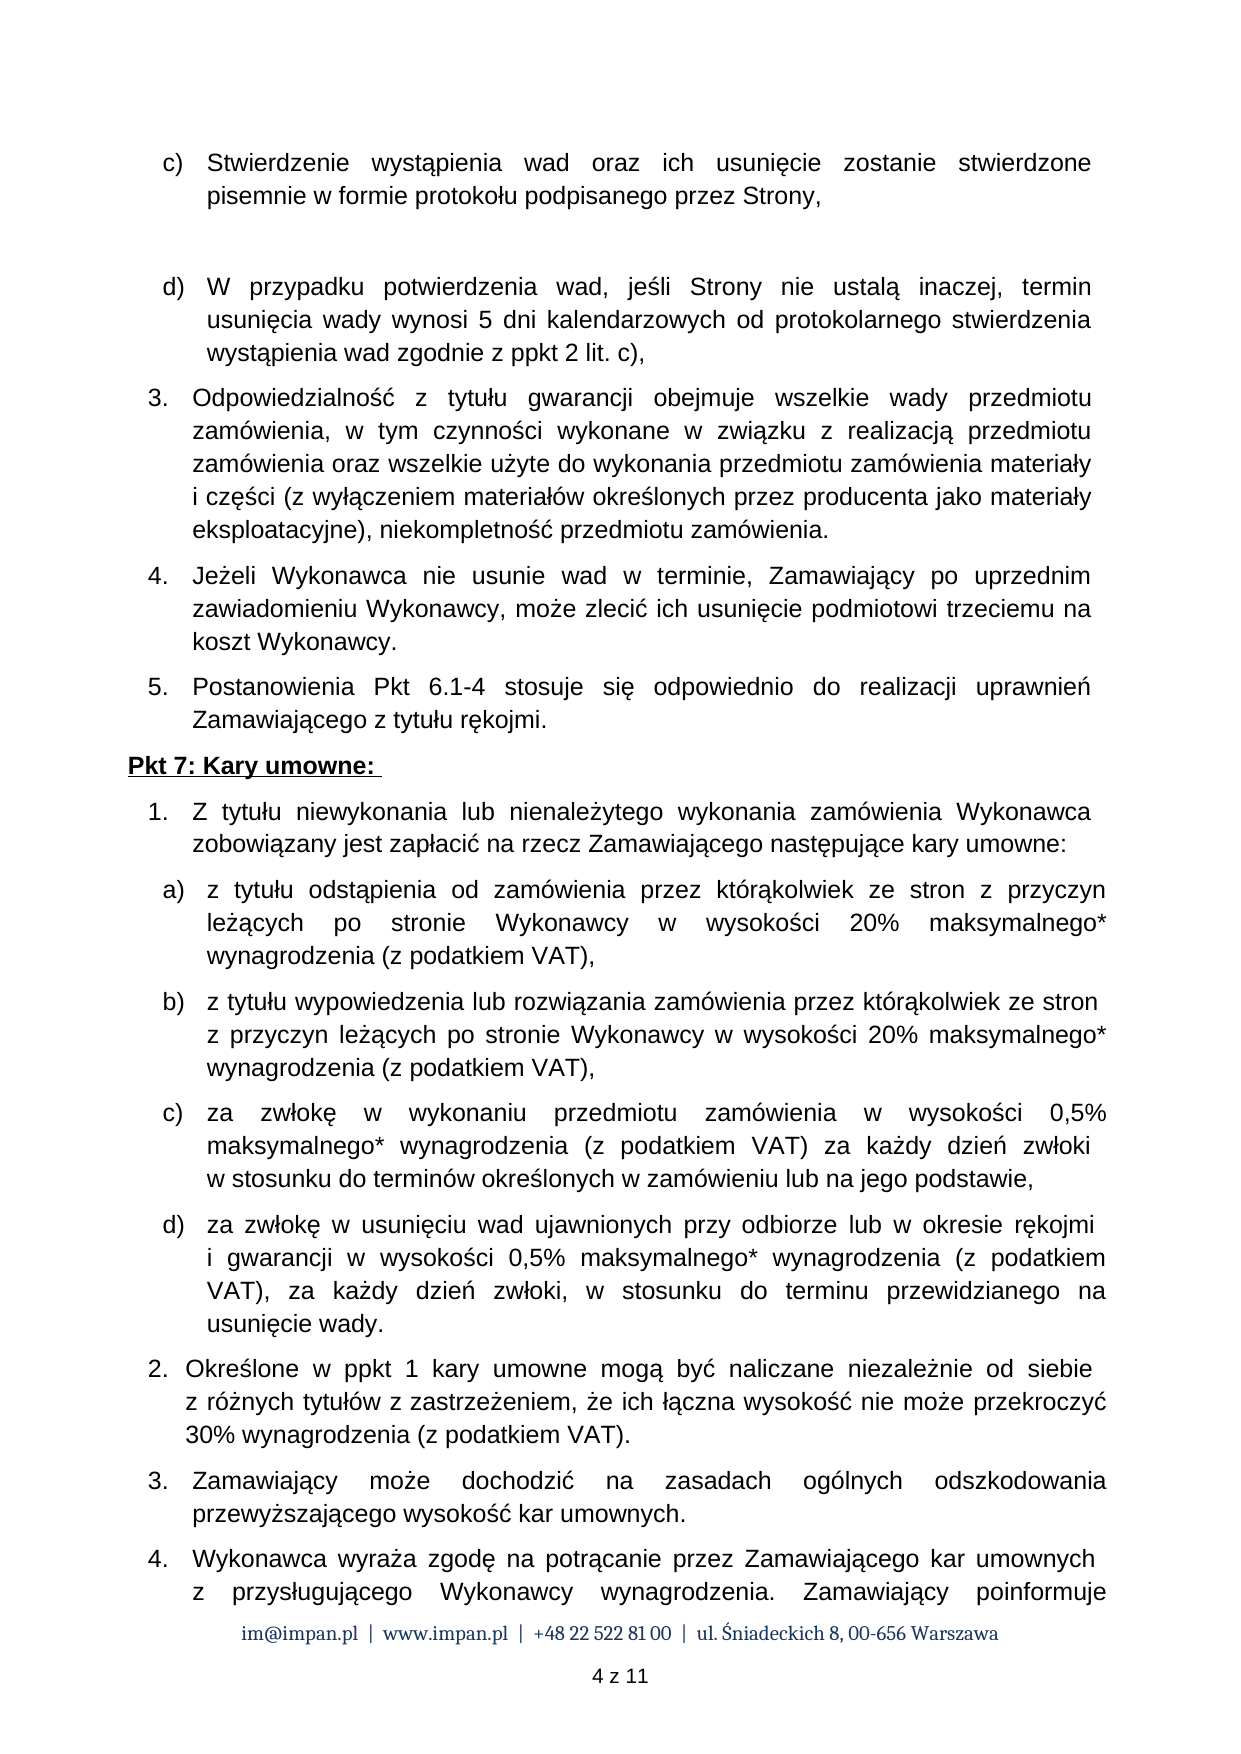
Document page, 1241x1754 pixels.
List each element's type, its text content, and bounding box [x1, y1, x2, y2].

list Postanowienia Pkt 6.1-4 stosuje się odpowiednio do realizacji uprawnień Zamawiającego z tytułu rękojmi. [148, 672, 1093, 734]
list Z tytułu niewykonania lub nienależytego wykonania zamówienia Wykonawca zobowiązany jest zapłacić na rzecz Zamawiającego następujące kary umowne: [148, 796, 1093, 858]
list Zamawiający może dochodzić na zasadach ogólnych odszkodowania przewyższającego wysokość kar umownych. [148, 1466, 1107, 1528]
title W przypadku potwierdzenia wad, jeśli Strony nie ustalą inaczej, termin usunięcia wady wynosi 5 dni kalendarzowych od protokolarnego stwierdzenia wystąpienia wad zgodnie z ppkt 2 lit. c), [162, 272, 1093, 366]
list Określone w ppkt 1 kary umowne mogą być naliczane niezależnie od siebie z różnych tytułów z zastrzeżeniem, że ich łączna wysokość nie może przekroczyć 30% wynagrodzenia (z podatkiem VAT). [148, 1354, 1107, 1449]
text Pkt 7: Kary umowne: [128, 751, 1123, 780]
list z tytułu odstąpienia od zamówienia przez którąkolwiek ze stron z przyczyn leżących po stronie Wykonawcy w wysokości 20% maksymalnego* wynagrodzenia (z podatkiem VAT), [162, 875, 1107, 970]
list za zwłokę w usunięciu wad ujawnionych przy odbiorze lub w okresie rękojmi i gwarancji w wysokości 0,5% maksymalnego* wynagrodzenia (z podatkiem VAT), za każdy dzień zwłoki, w stosunku do terminu przewidzianego na usunięcie wady. [162, 1210, 1107, 1337]
list Jeżeli Wykonawca nie usunie wad w terminie, Zamawiający po uprzednim zawiadomieniu Wykonawcy, może zlecić ich usunięcie podmiotowi trzeciemu na koszt Wykonawcy. [148, 561, 1093, 656]
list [148, 1544, 1107, 1606]
list z tytułu wypowiedzenia lub rozwiązania zamówienia przez którąkolwiek ze stron z przyczyn leżących po stronie Wykonawcy w wysokości 20% maksymalnego* wynagrodzenia (z podatkiem VAT), [162, 987, 1107, 1081]
title Stwierdzenie wystąpienia wad oraz ich usunięcie zostanie stwierdzone pisemnie w formie protokołu podpisanego przez Strony, [162, 148, 1093, 209]
list za zwłokę w wykonaniu przedmiotu zamówienia w wysokości 0,5% maksymalnego* wynagrodzenia (z podatkiem VAT) za każdy dzień zwłoki w stosunku do terminów określonych w zamówieniu lub na jego podstawie, [162, 1098, 1107, 1193]
list Odpowiedzialność z tytułu gwarancji obejmuje wszelkie wady przedmiotu zamówienia, w tym czynności wykonane w związku z realizacją przedmiotu zamówienia oraz wszelkie użyte do wykonania przedmiotu zamówienia materiały i części (z wyłączeniem materiałów określonych przez producenta jako materiały eksploatacyjne), niekompletność przedmiotu zamówienia. [148, 383, 1093, 544]
